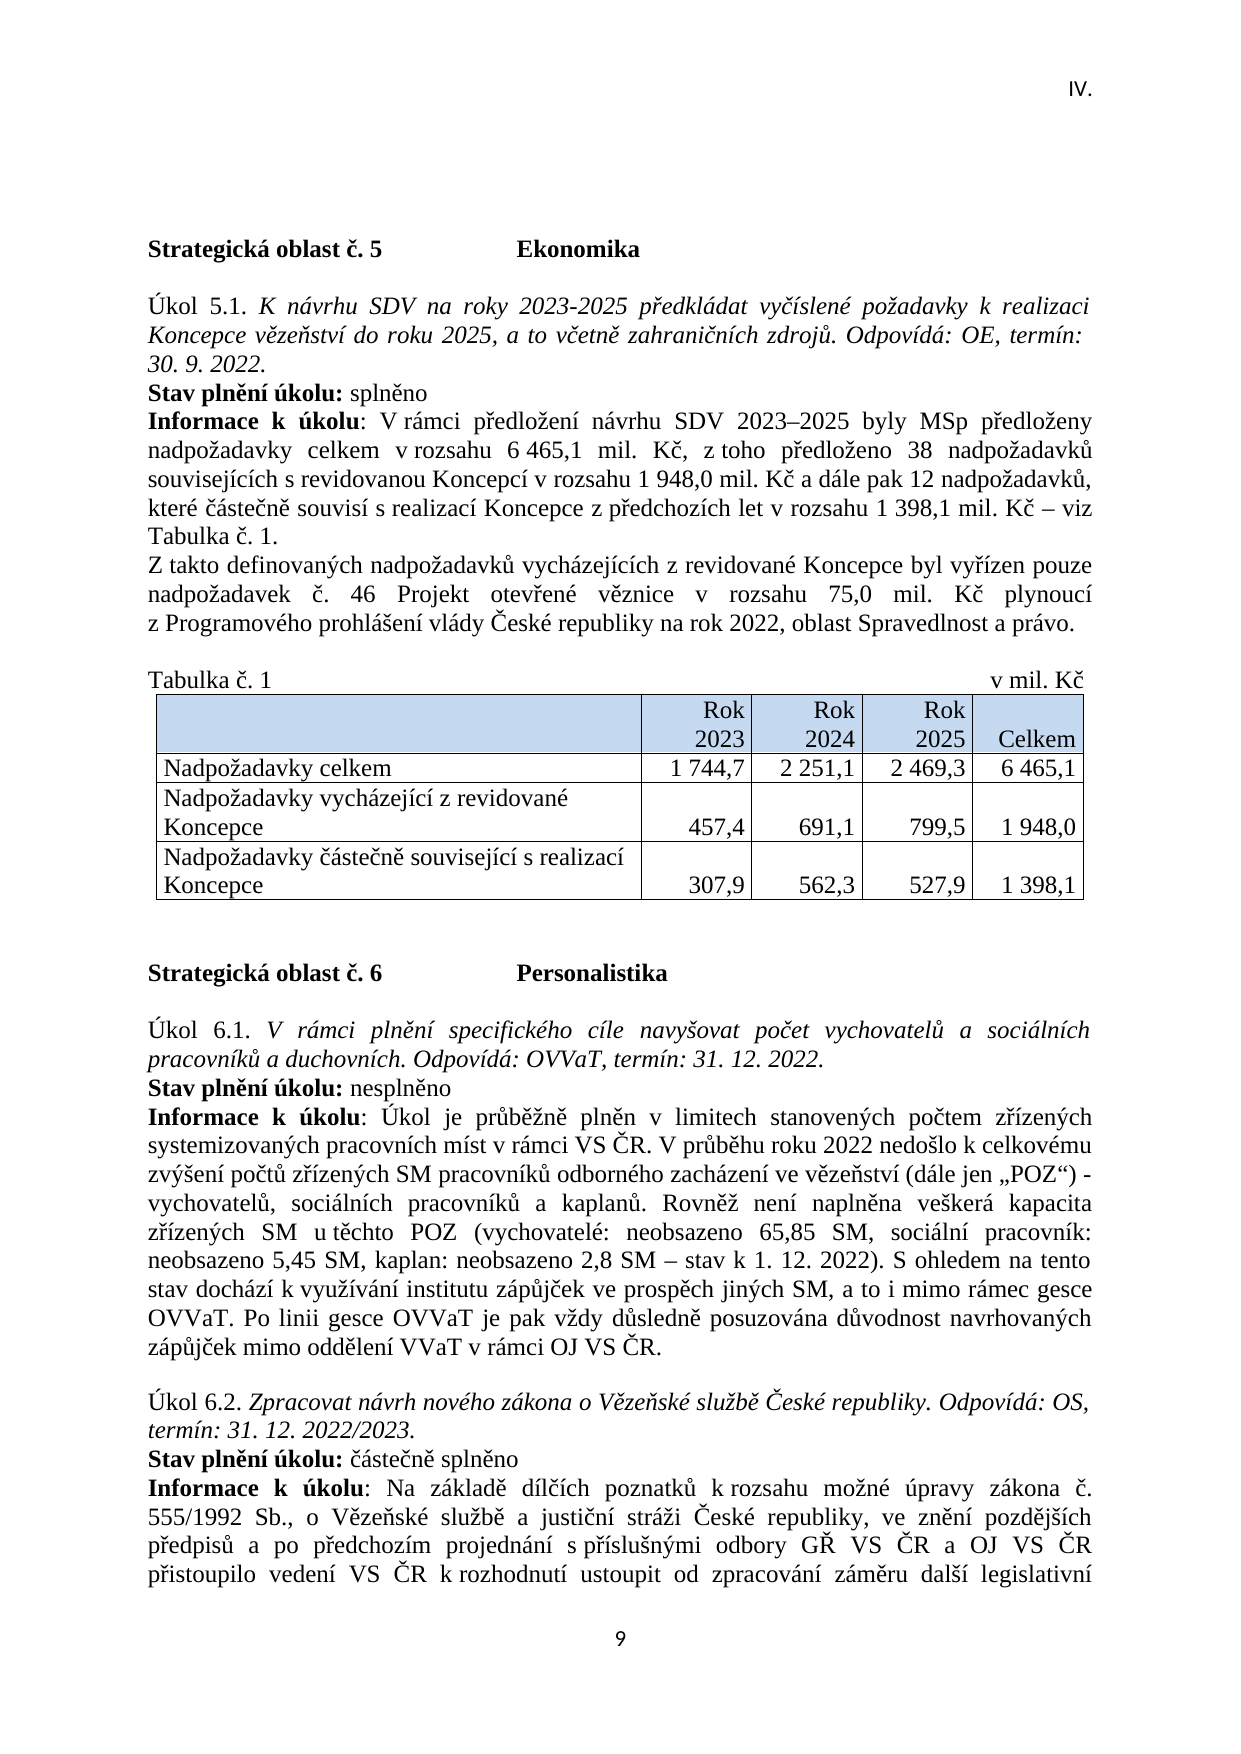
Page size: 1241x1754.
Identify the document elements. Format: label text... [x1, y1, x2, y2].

table_cell 799,5 [863, 783, 972, 841]
text Úkol 5.1. K návrhu SDV na roky 2023-2025 předkládat vyčíslené požadavky k realizaci Koncepce vězeňství do roku 2025, a to včetně zahraničních zdrojů. Odpovídá: OE, termín: 30. 9. 2022. [148, 291, 1093, 378]
table_header Rok 2025 [863, 695, 972, 752]
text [148, 1473, 1093, 1588]
text Z takto definovaných nadpožadavků vycházejících z revidované Koncepce byl vyřízen pouze nadpožadavek č. 46 Projekt otevřené věznice v rozsahu 75,0 mil. Kč plynoucí z Programového prohlášení vlády České republiky na rok 2022, oblast Spravedlnost a právo. [148, 550, 1093, 636]
text Úkol 6.1. V rámci plnění specifického cíle navyšovat počet vychovatelů a sociálních pracovníků a duchovních. Odpovídá: OVVaT, termín: 31. 12. 2022. [148, 1015, 1093, 1073]
text Informace k úkolu: V rámci předložení návrhu SDV 2023–2025 byly MSp předloženy nadpožadavky celkem v rozsahu 6 465,1 mil. Kč, z toho předloženo 38 nadpožadavků souvisejících s revidovanou Koncepcí v rozsahu 1 948,0 mil. Kč a dále pak 12 nadpožadavků, které částečně souvisí s realizací Koncepce z předchozích let v rozsahu 1 398,1 mil. Kč – viz Tabulka č. 1. [148, 406, 1093, 550]
text Stav plnění úkolu: nesplněno [148, 1073, 1093, 1102]
table_cell 562,3 [752, 842, 862, 899]
table_header Rok 2024 [752, 695, 862, 752]
table_cell 691,1 [752, 783, 862, 841]
table_header [157, 695, 641, 752]
table_cell 1 948,0 [973, 783, 1083, 841]
table_cell Nadpožadavky celkem [157, 754, 641, 782]
table_cell 457,4 [642, 783, 751, 841]
text Stav plnění úkolu: částečně splněno [148, 1444, 1093, 1473]
table_cell 2 469,3 [863, 754, 972, 782]
table_cell 527,9 [863, 842, 972, 899]
text Stav plnění úkolu: splněno [148, 378, 1093, 406]
table_cell Nadpožadavky vycházející z revidované Koncepce [157, 783, 641, 841]
table_cell Nadpožadavky částečně související s realizací Koncepce [157, 842, 641, 899]
table_cell 1 744,7 [642, 754, 751, 782]
text Informace k úkolu: Úkol je průběžně plněn v limitech stanovených počtem zřízených systemizovaných pracovních míst v rámci VS ČR. V průběhu roku 2022 nedošlo k celkovému zvýšení počtů zřízených SM pracovníků odborného zacházení ve vězeňství (dále jen „POZ“) - vychovatelů, sociálních pracovníků a kaplanů. Rovněž není naplněna veškerá kapacita zřízených SM u těchto POZ (vychovatelé: neobsazeno 65,85 SM, sociální pracovník: neobsazeno 5,45 SM, kaplan: neobsazeno 2,8 SM – stav k 1. 12. 2022). S ohledem na tento stav dochází k využívání institutu zápůjček ve prospěch jiných SM, a to i mimo rámec gesce OVVaT. Po linii gesce OVVaT je pak vždy důsledně posuzována důvodnost navrhovaných zápůjček mimo oddělení VVaT v rámci OJ VS ČR. [148, 1102, 1093, 1360]
table_cell 6 465,1 [973, 754, 1083, 782]
table_cell 1 398,1 [973, 842, 1083, 899]
table_header Rok 2023 [642, 695, 751, 752]
table_header Celkem [973, 695, 1083, 752]
text Tabulka č. 1 v mil. Kč [148, 665, 1093, 694]
table_cell 307,9 [642, 842, 751, 899]
table_cell 2 251,1 [752, 754, 862, 782]
text Strategická oblast č. 6 Personalistika [148, 958, 1093, 987]
text Úkol 6.2. Zpracovat návrh nového zákona o Vězeňské službě České republiky. Odpovídá: OS, termín: 31. 12. 2022/2023. [148, 1387, 1093, 1444]
text Strategická oblast č. 5 Ekonomika [148, 234, 1093, 263]
